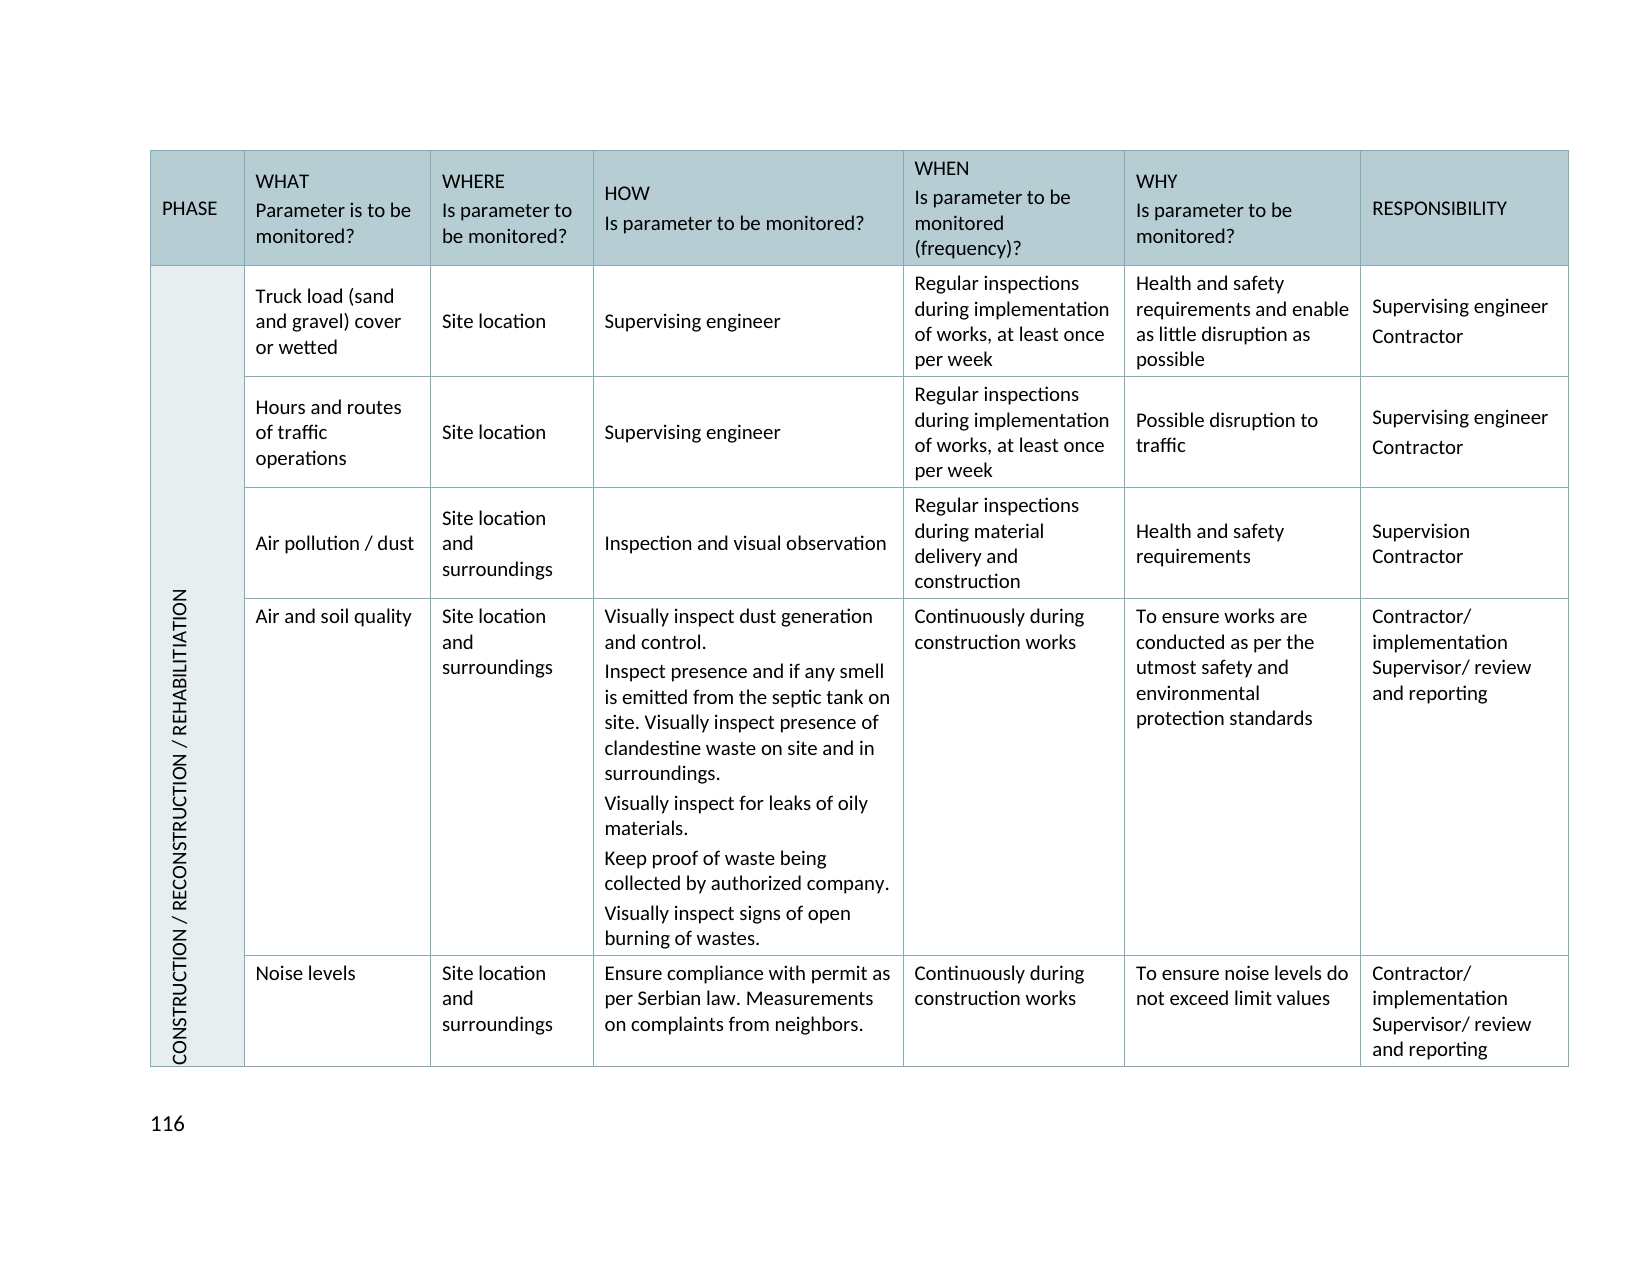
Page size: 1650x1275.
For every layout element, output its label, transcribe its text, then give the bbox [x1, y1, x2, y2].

table_cell Site location [431, 266, 593, 376]
table_cell Truck load (sand and gravel) cover or wetted [245, 266, 430, 376]
table_header PHASE [151, 151, 244, 265]
table_cell Inspection and visual observation [594, 488, 903, 598]
table_cell Regular inspections during implementation of works, at least once per week [904, 377, 1124, 487]
table_header WHY Is parameter to be monitored? [1125, 151, 1360, 265]
table_header HOW Is parameter to be monitored? [594, 151, 903, 265]
table_cell CONSTRUCTION / RECONSTRUCTION / REHABILITIATION [151, 266, 244, 1066]
table_cell Site location and surroundings [431, 488, 593, 598]
table_header WHAT Parameter is to be monitored? [245, 151, 430, 265]
table_cell Air and soil quality [245, 599, 430, 955]
table_cell Continuously during construction works [904, 956, 1124, 1066]
table_header WHERE Is parameter to be monitored? [431, 151, 593, 265]
table_cell Health and safety requirements [1125, 488, 1360, 598]
table_header RESPONSIBILITY [1361, 151, 1568, 265]
table_cell Contractor/ implementation Supervisor/ review and reporting [1361, 599, 1568, 955]
table_cell Ensure compliance with permit as per Serbian law. Measurements on complaints from neighbors. [594, 956, 903, 1066]
table_cell Supervising engineer Contractor [1361, 377, 1568, 487]
table_header WHEN Is parameter to be monitored (frequency)? [904, 151, 1124, 265]
table_cell Continuously during construction works [904, 599, 1124, 955]
table_cell Supervising engineer Contractor [1361, 266, 1568, 376]
table_cell To ensure noise levels do not exceed limit values [1125, 956, 1360, 1066]
table_cell Visually inspect dust generation and control. Inspect presence and if any smell is emitted from the septic tank on site. Visually inspect presence of clandestine waste on site and in surroundings. Visually inspect for leaks of oily materials. Keep proof of waste being collected by authorized company. Visually inspect signs of open burning of wastes. [594, 599, 903, 955]
table_cell Regular inspections during implementation of works, at least once per week [904, 266, 1124, 376]
table_cell To ensure works are conducted as per the utmost safety and environmental protection standards [1125, 599, 1360, 955]
table_cell Supervising engineer [594, 266, 903, 376]
table_cell Possible disruption to traffic [1125, 377, 1360, 487]
table_cell Site location and surroundings [431, 599, 593, 955]
table_cell Site location [431, 377, 593, 487]
table_cell Noise levels [245, 956, 430, 1066]
table_cell Supervising engineer [594, 377, 903, 487]
table_cell Contractor/ implementation Supervisor/ review and reporting [1361, 956, 1568, 1066]
table_cell Health and safety requirements and enable as little disruption as possible [1125, 266, 1360, 376]
table_cell Supervision Contractor [1361, 488, 1568, 598]
table_cell Hours and routes of traffic operations [245, 377, 430, 487]
table_cell Regular inspections during material delivery and construction [904, 488, 1124, 598]
table_cell Site location and surroundings [431, 956, 593, 1066]
table_cell Air pollution / dust [245, 488, 430, 598]
